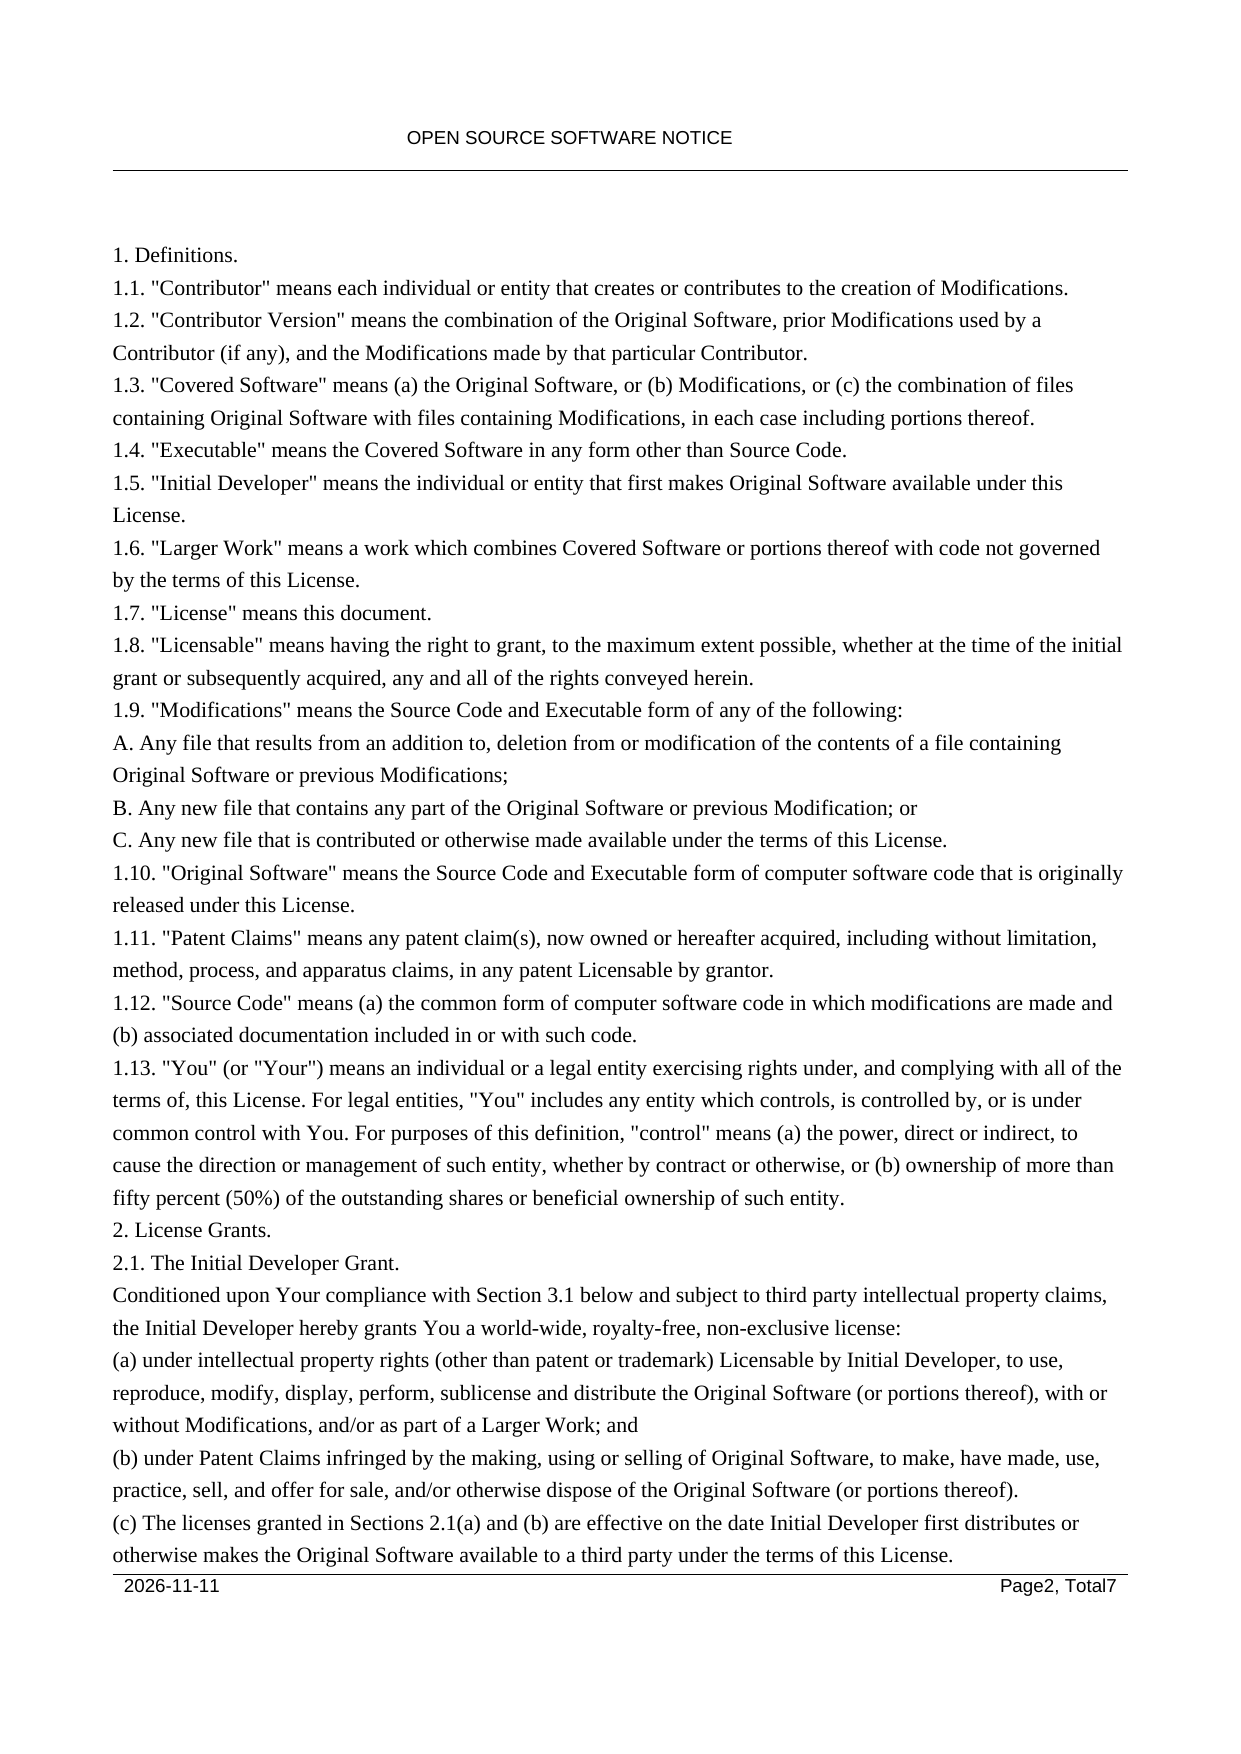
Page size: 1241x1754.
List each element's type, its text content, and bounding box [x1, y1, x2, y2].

text (a) under intellectual property rights (other than patent or trademark) Licensable by Initial Developer, to use, reproduce, modify, display, perform, sublicense and distribute the Original Software (or portions thereof), with or without Modifications, and/or as part of a Larger Work; and [112, 1344, 1128, 1441]
text 1.13. "You" (or "Your") means an individual or a legal entity exercising rights under, and complying with all of the terms of, this License. For legal entities, "You" includes any entity which controls, is controlled by, or is under common control with You. For purposes of this definition, "control" means (a) the power, direct or indirect, to cause the direction or management of such entity, whether by contract or otherwise, or (b) ownership of more than fifty percent (50%) of the outstanding shares or beneficial ownership of such entity. [112, 1051, 1128, 1214]
text (b) under Patent Claims infringed by the making, using or selling of Original Software, to make, have made, use, practice, sell, and offer for sale, and/or otherwise dispose of the Original Software (or portions thereof). [112, 1441, 1128, 1506]
text 1.2. "Contributor Version" means the combination of the Original Software, prior Modifications used by a Contributor (if any), and the Modifications made by that particular Contributor. [112, 304, 1128, 369]
text 1.11. "Patent Claims" means any patent claim(s), now owned or hereafter acquired, including without limitation, method, process, and apparatus claims, in any patent Licensable by grantor. [112, 921, 1128, 986]
text (c) The licenses granted in Sections 2.1(a) and (b) are effective on the date Initial Developer first distributes or otherwise makes the Original Software available to a third party under the terms of this License. [112, 1506, 1128, 1571]
text C. Any new file that is contributed or otherwise made available under the terms of this License. [112, 824, 1128, 856]
text B. Any new file that contains any part of the Original Software or previous Modification; or [112, 791, 1128, 824]
text 1.5. "Initial Developer" means the individual or entity that first makes Original Software available under this License. [112, 466, 1128, 531]
text 1.12. "Source Code" means (a) the common form of computer software code in which modifications are made and (b) associated documentation included in or with such code. [112, 986, 1128, 1051]
text 1.10. "Original Software" means the Source Code and Executable form of computer software code that is originally released under this License. [112, 856, 1128, 921]
text 1.7. "License" means this document. [112, 596, 1128, 629]
text A. Any file that results from an addition to, deletion from or modification of the contents of a file containing Original Software or previous Modifications; [112, 726, 1128, 791]
text 2. License Grants. [112, 1214, 1128, 1246]
text 1.1. "Contributor" means each individual or entity that creates or contributes to the creation of Modifications. [112, 271, 1128, 304]
text 1.4. "Executable" means the Covered Software in any form other than Source Code. [112, 434, 1128, 466]
text 1. Definitions. [112, 239, 1128, 271]
text 1.6. "Larger Work" means a work which combines Covered Software or portions thereof with code not governed by the terms of this License. [112, 531, 1128, 596]
text Conditioned upon Your compliance with Section 3.1 below and subject to third party intellectual property claims, the Initial Developer hereby grants You a world-wide, royalty-free, non-exclusive license: [112, 1279, 1128, 1344]
text 2.1. The Initial Developer Grant. [112, 1246, 1128, 1279]
text 1.3. "Covered Software" means (a) the Original Software, or (b) Modifications, or (c) the combination of files containing Original Software with files containing Modifications, in each case including portions thereof. [112, 369, 1128, 434]
text 1.8. "Licensable" means having the right to grant, to the maximum extent possible, whether at the time of the initial grant or subsequently acquired, any and all of the rights conveyed herein. [112, 629, 1128, 694]
text 1.9. "Modifications" means the Source Code and Executable form of any of the following: [112, 694, 1128, 726]
